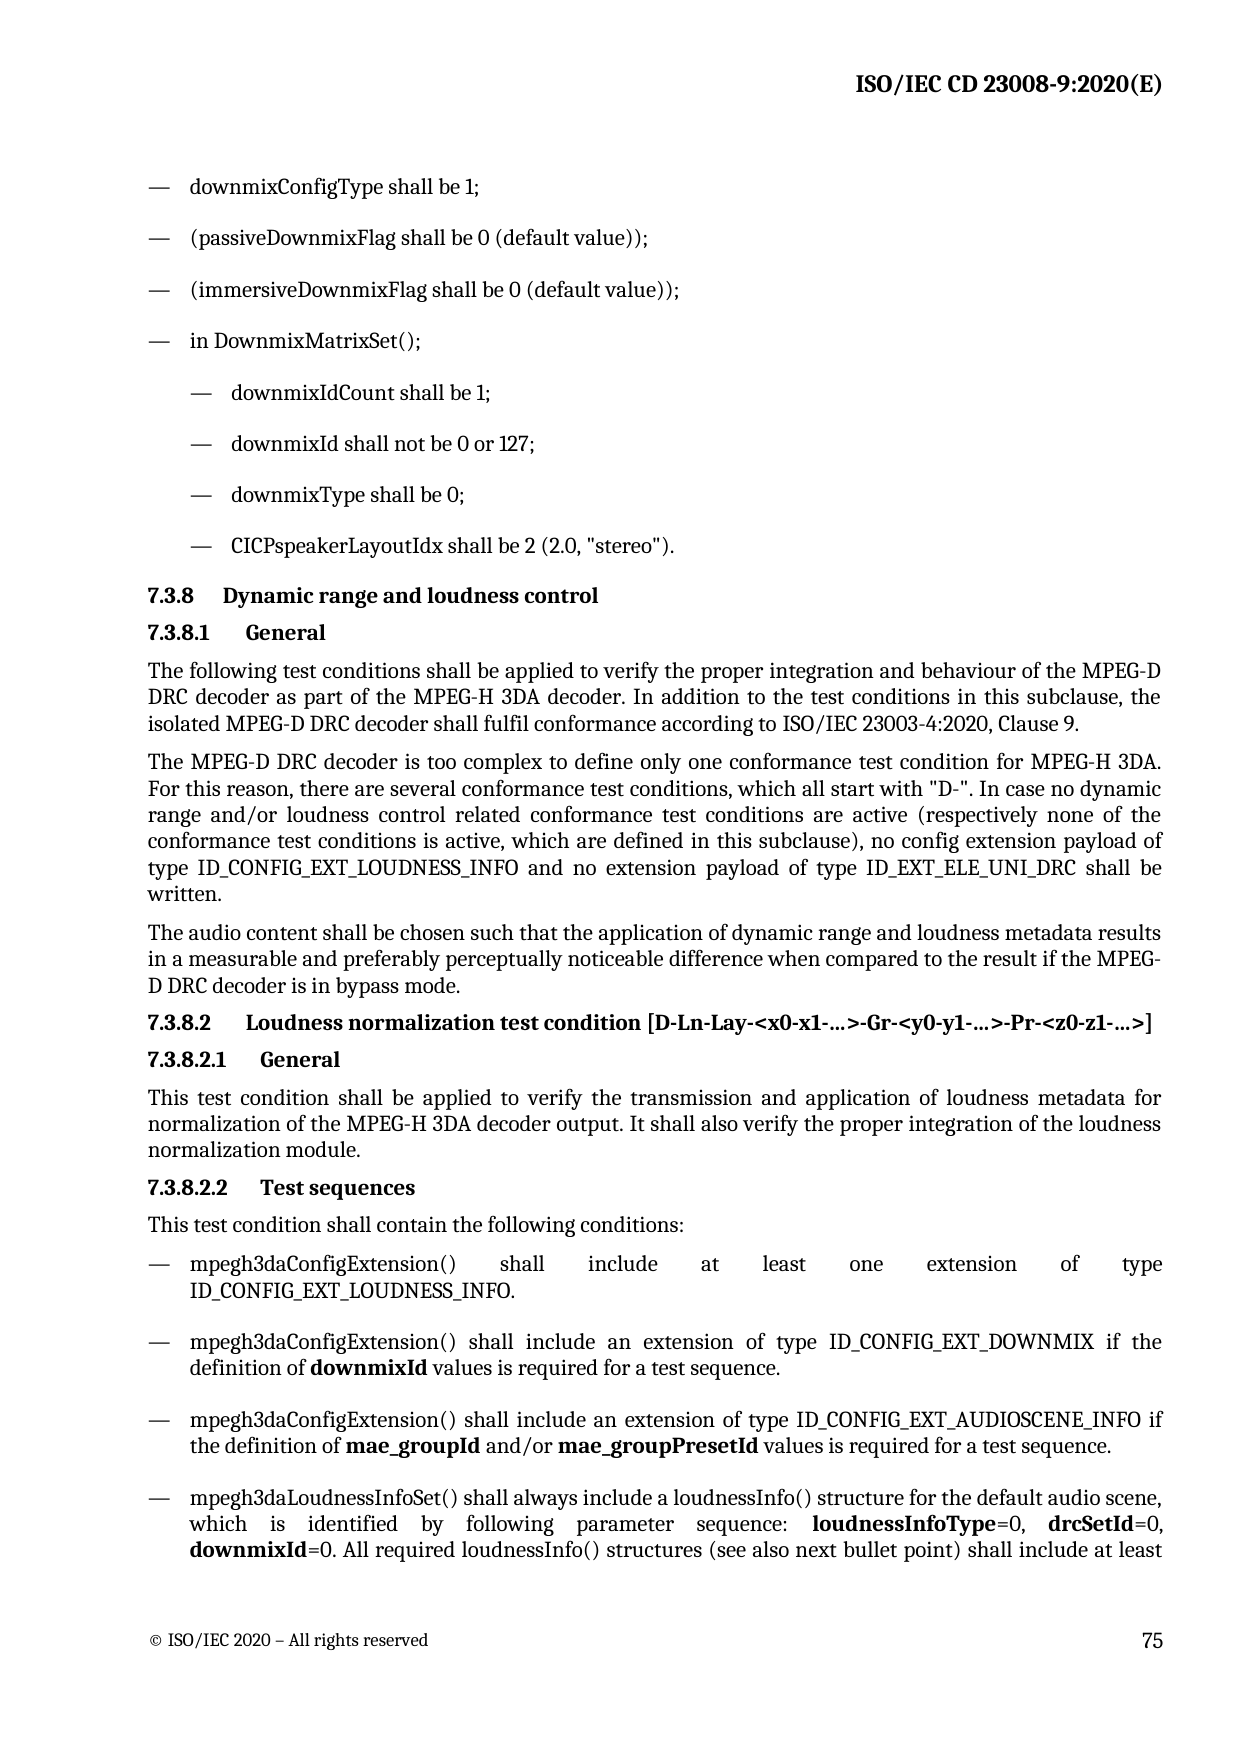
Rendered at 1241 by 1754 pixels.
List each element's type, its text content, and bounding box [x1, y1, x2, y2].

list — in DownmixMatrixSet(); [148, 328, 1163, 354]
list — downmixConfigType shall be 1; [148, 174, 1163, 200]
subtitle Loudness normalization test condition [D-Ln-Lay-<x0-x1-…>-Gr-<y0-y1-…>-Pr-<z0-z1-…>] [148, 1011, 1163, 1035]
subtitle General [148, 1048, 1163, 1072]
list — CICPspeakerLayoutIdx shall be 2 (2.0, "stereo"). [189, 533, 1163, 560]
subtitle General [148, 621, 1163, 645]
text The following test conditions shall be applied to verify the proper integration and behaviour of the MPEG-D DRC decoder as part of the MPEG-H 3DA decoder. In addition to the test conditions in this subclause, the isolated MPEG-D DRC decoder shall fulfil conformance according to ISO/IEC 23003-4:2020, Clause 9. [148, 658, 1163, 737]
subtitle Dynamic range and loudness control [148, 585, 1163, 609]
text This test condition shall contain the following conditions: [148, 1212, 1163, 1239]
text The MPEG-D DRC decoder is too complex to define only one conformance test condition for MPEG-H 3DA. For this reason, there are several conformance test conditions, which all start with "D-". In case no dynamic range and/or loudness control related conformance test conditions are active (respectively none of the conformance test conditions is active, which are defined in this subclause), no config extension payload of type ID_CONFIG_EXT_LOUDNESS_INFO and no extension payload of type ID_EXT_ELE_UNI_DRC shall be written. [148, 749, 1163, 907]
list — mpegh3daConfigExtension() shall include an extension of type ID_CONFIG_EXT_DOWNMIX if the definition of downmixId values is required for a test sequence. [148, 1329, 1163, 1382]
list — mpegh3daConfigExtension() shall include an extension of type ID_CONFIG_EXT_AUDIOSCENE_INFO if the definition of mae_groupId and/or mae_groupPresetId values is required for a test sequence. [148, 1407, 1163, 1459]
text This test condition shall be applied to verify the transmission and application of loudness metadata for normalization of the MPEG-H 3DA decoder output. It shall also verify the proper integration of the loudness normalization module. [148, 1084, 1163, 1163]
text The audio content shall be chosen such that the application of dynamic range and loudness metadata results in a measurable and preferably perceptually noticeable difference when compared to the result if the MPEG-D DRC decoder is in bypass mode. [148, 920, 1163, 999]
list — mpegh3daConfigExtension() shall include at least one extension of type ID_CONFIG_EXT_LOUDNESS_INFO. [148, 1251, 1163, 1304]
list — downmixIdCount shall be 1; [189, 379, 1163, 406]
subtitle Test sequences [148, 1176, 1163, 1200]
list — downmixType shall be 0; [189, 482, 1163, 508]
list — downmixId shall not be 0 or 127; [189, 431, 1163, 457]
list — (passiveDownmixFlag shall be 0 (default value)); [148, 225, 1163, 252]
list — (immersiveDownmixFlag shall be 0 (default value)); [148, 277, 1163, 303]
